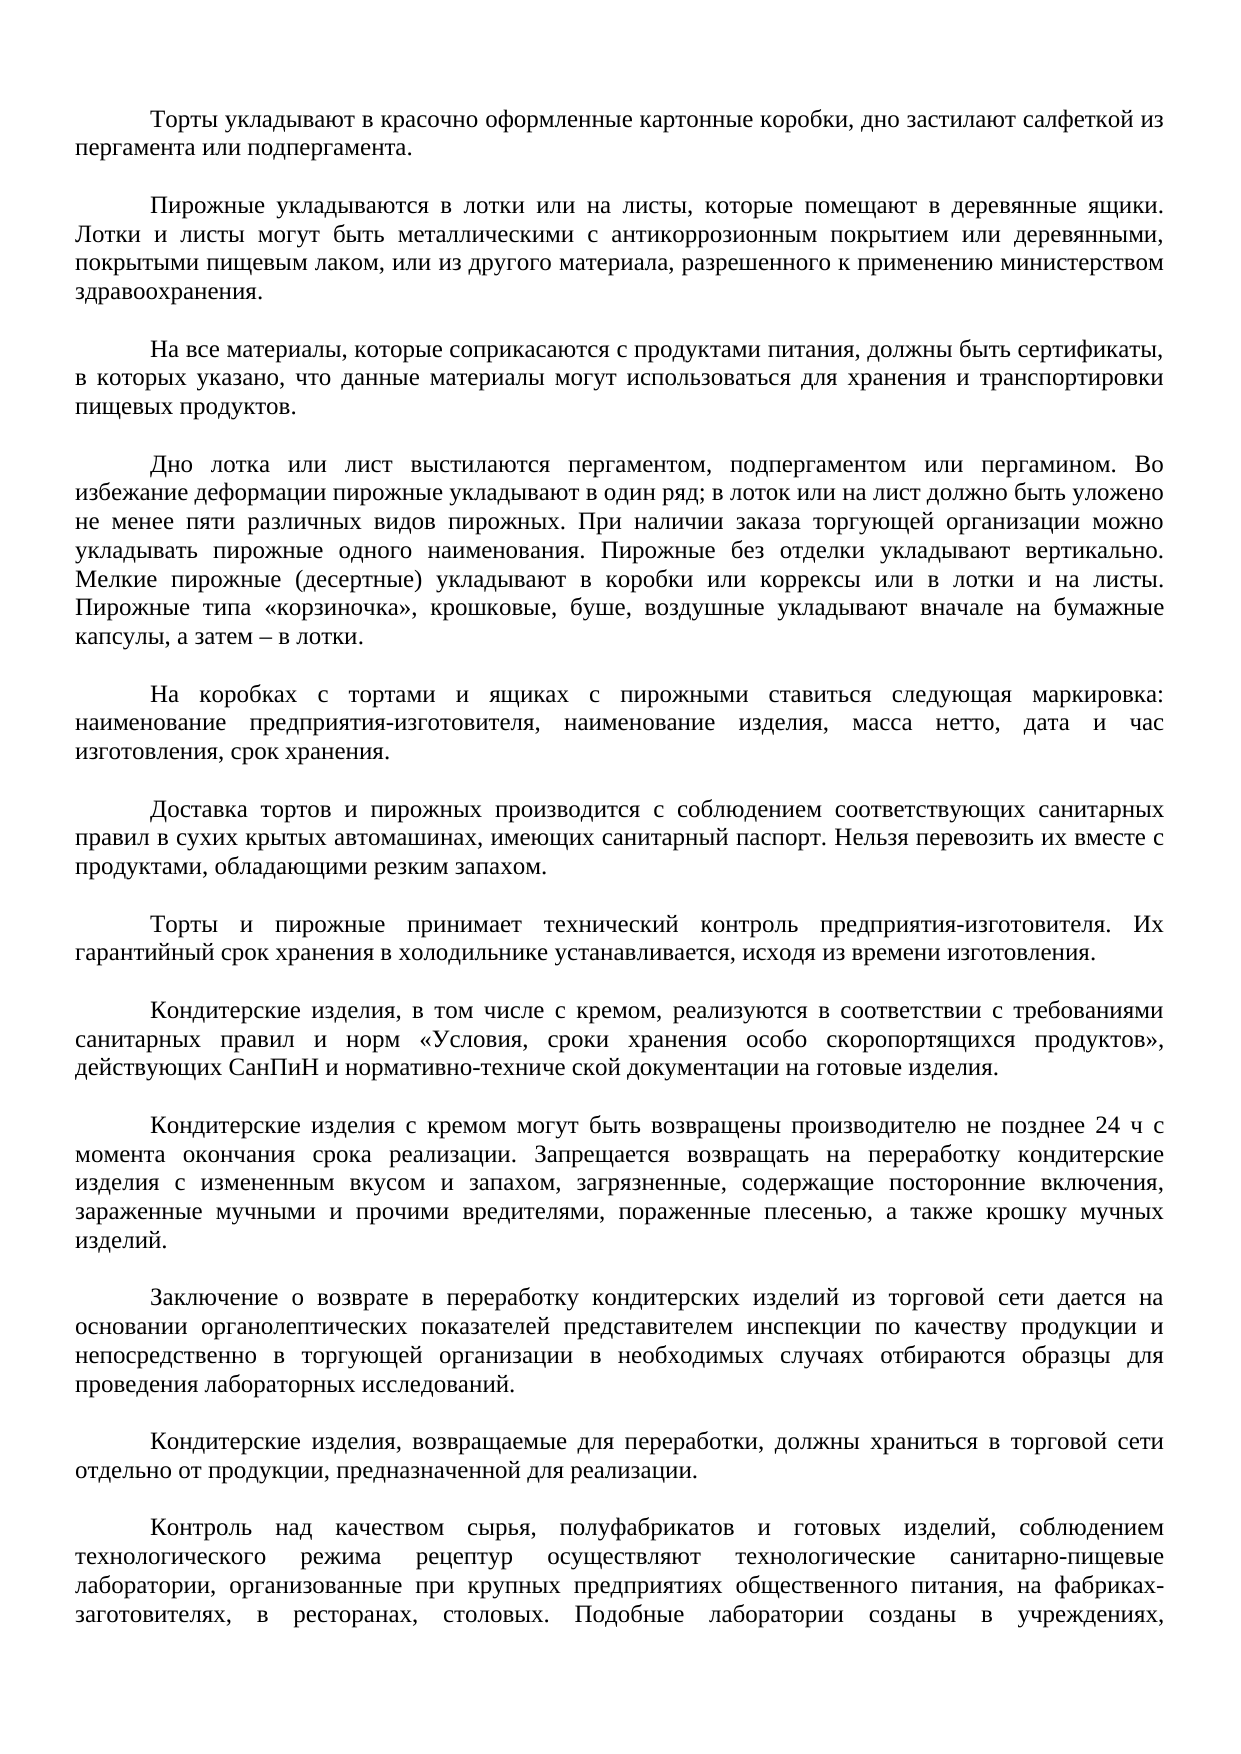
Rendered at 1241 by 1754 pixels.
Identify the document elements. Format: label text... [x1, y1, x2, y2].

text Доставка тортов и пирожных производится с соблюдением соответствующих санитарных правил в сухих крытых автомашинах, имеющих санитарный паспорт. Нельзя перевозить их вместе с продуктами, обладающими резким запахом. [75, 794, 1165, 880]
text Кондитерские изделия с кремом могут быть возвращены производителю не позднее 24 ч с момента окончания срока реализации. Запрещается возвращать на переработку кондитерские изделия с измененным вкусом и запахом, загрязненные, содержащие посторонние включения, зараженные мучными и прочими вредителями, пораженные плесенью, а также крошку мучных изделий. [75, 1110, 1165, 1254]
text Пирожные укладываются в лотки или на листы, которые помещают в деревянные ящики. Лотки и листы могут быть металлическими с антикоррозионным покрытием или деревянными, покрытыми пищевым лаком, или из другого материала, разрешенного к применению министерством здравоохранения. [75, 190, 1165, 305]
text На все материалы, которые соприкасаются с продуктами питания, должны быть сертификаты, в которых указано, что данные материалы могут использоваться для хранения и транспортировки пищевых продуктов. [75, 334, 1165, 420]
text На коробках с тортами и ящиках с пирожными ставиться следующая маркировка: наименование предприятия-изготовителя, наименование изделия, масса нетто, дата и час изготовления, срок хранения. [75, 679, 1165, 765]
text Заключение о возврате в переработку кондитерских изделий из торговой сети дается на основании органолептических показателей представителем инспекции по качеству продукции и непосредственно в торгующей организации в необходимых случаях отбираются образцы для проведения лабораторных исследований. [75, 1282, 1165, 1397]
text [75, 1512, 1165, 1627]
text Кондитерские изделия, возвращаемые для переработки, должны храниться в торговой сети отдельно от продукции, предназначенной для реализации. [75, 1426, 1165, 1484]
text Торты и пирожные принимает технический контроль предприятия-изготовителя. Их гарантийный срок хранения в холодильнике устанавливается, исходя из времени изготовления. [75, 909, 1165, 966]
text Кондитерские изделия, в том числе с кремом, реализуются в соответствии с требованиями санитарных правил и норм «Условия, сроки хранения особо скоропортящихся продуктов», действующих СанПиН и нормативно-техниче ской документации на готовые изделия. [75, 995, 1165, 1081]
text Дно лотка или лист выстилаются пергаментом, подпергаментом или пергамином. Во избежание деформации пирожные укладывают в один ряд; в лоток или на лист должно быть уложено не менее пяти различных видов пирожных. При наличии заказа торгующей организации можно укладывать пирожные одного наименования. Пирожные без отделки укладывают вертикально. Мелкие пирожные (десертные) укладывают в коробки или коррексы или в лотки и на листы. Пирожные типа «корзиночка», крошковые, буше, воздушные укладывают вначале на бумажные капсулы, а затем – в лотки. [75, 449, 1165, 650]
text Торты укладывают в красочно оформленные картонные коробки, дно застилают салфеткой из пергамента или подпергамента. [75, 104, 1165, 161]
